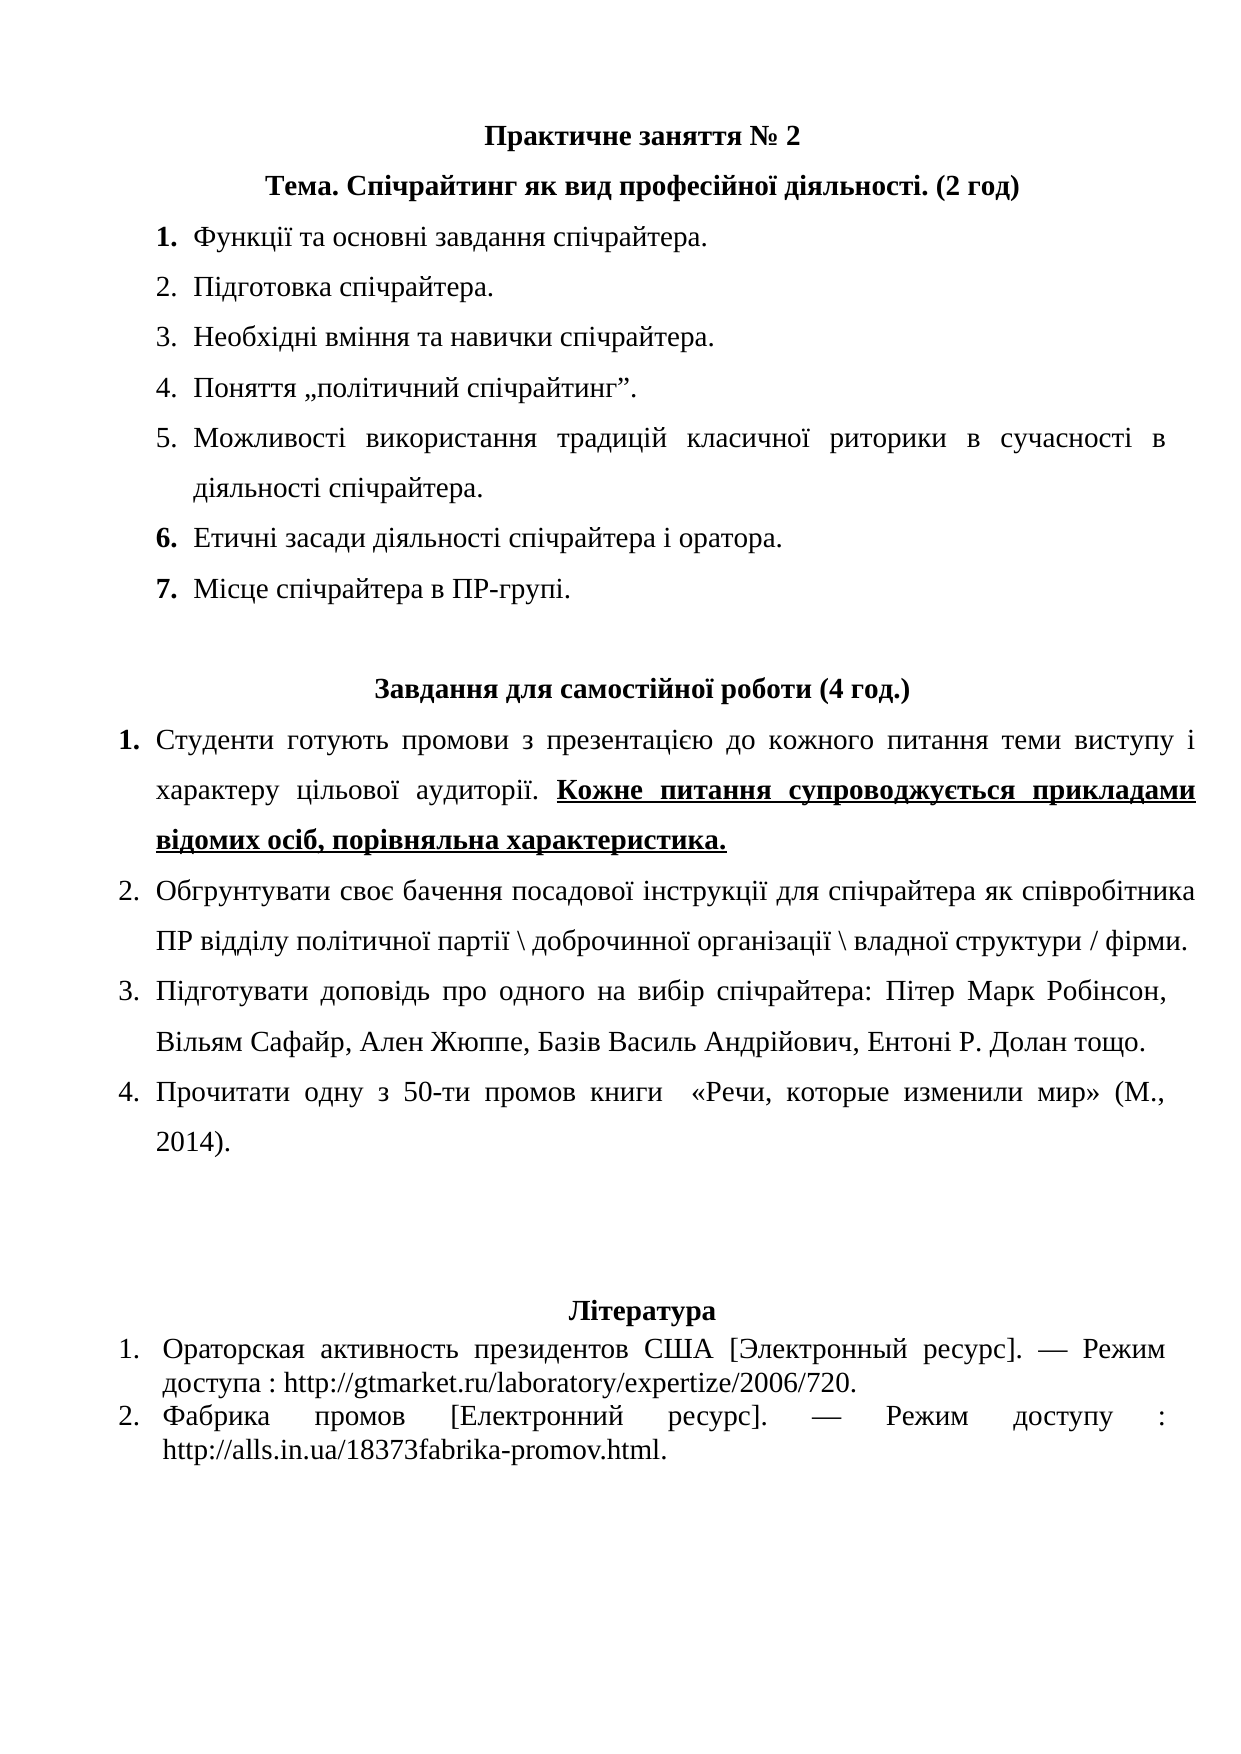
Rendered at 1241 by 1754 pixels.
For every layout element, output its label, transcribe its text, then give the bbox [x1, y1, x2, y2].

text Тема. Спічрайтинг як вид професійної діяльності. (2 год) [118, 168, 1167, 202]
list Підготувати доповідь про одного на вибір спічрайтера: Пітер Марк Робінсон, Вільям Сафайр, Ален Жюппе, Базів Василь Андрійович, Ентоні Р. Долан тощо. [118, 973, 1167, 1057]
list Фабрика промов [Електронний ресурс]. — Режим доступу : http://alls.in.ua/18373fabrika-promov.html. [118, 1398, 1167, 1465]
list Студенти готують промови з презентацією до кожного питання теми виступу і характеру цільової аудиторії. Кожне питання супроводжується прикладами відомих осіб, порівняльна характеристика. [118, 722, 1196, 856]
list Етичні засади діяльності спічрайтера і оратора. [156, 521, 1167, 554]
list Необхідні вміння та навички спічрайтера. [156, 319, 1167, 353]
list Підготовка спічрайтера. [156, 269, 1167, 303]
text Література [118, 1293, 1167, 1326]
list Місце спічрайтера в ПР-групі. [156, 571, 1167, 604]
list Ораторская активность президентов США [Электронный ресурс]. — Режим доступа : http://gtmarket.ru/laboratory/expertize/2006/720. [118, 1331, 1167, 1398]
text Практичне заняття № 2 [118, 118, 1167, 152]
list Функції та основні завдання спічрайтера. [156, 219, 1167, 252]
list Можливості використання традицій класичної риторики в сучасності в діяльності спічрайтера. [156, 420, 1167, 504]
list Поняття „політичний спічрайтинг”. [156, 370, 1167, 403]
text Завдання для самостійної роботи (4 год.) [118, 672, 1167, 705]
list Прочитати одну з 50-ти промов книги «Речи, которые изменили мир» (М., 2014). [118, 1074, 1167, 1158]
list Обгрунтувати своє бачення посадової інструкції для спічрайтера як співробітника ПР відділу політичної партії \ доброчинної організації \ владної структури / фірми. [118, 873, 1196, 957]
